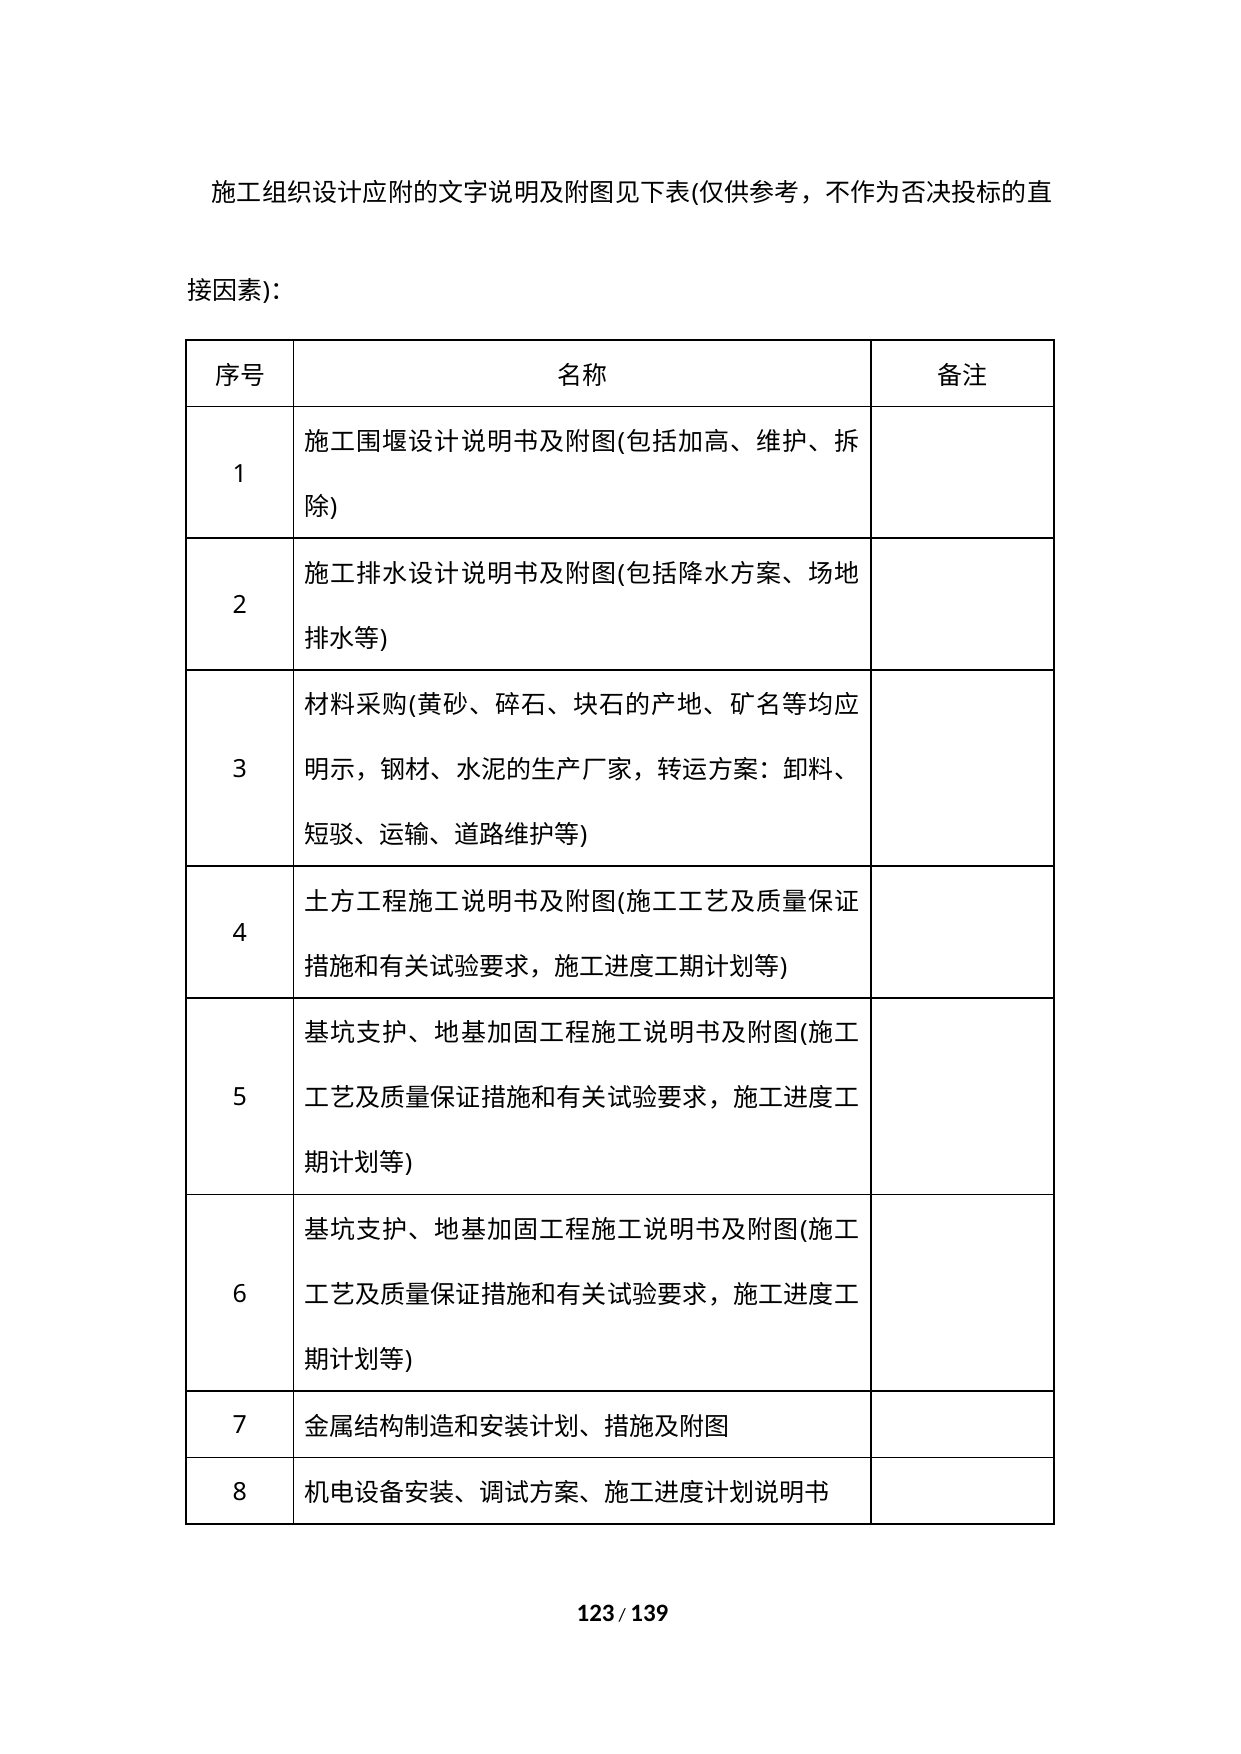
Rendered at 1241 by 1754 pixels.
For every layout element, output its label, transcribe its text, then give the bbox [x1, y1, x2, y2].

table_cell [872, 539, 1053, 669]
text 施工组织设计应附的文字说明及附图见下表(仅供参考，不作为否决投标的直接因素)： [187, 158, 1053, 321]
table_cell 5 [187, 999, 293, 1193]
table_cell 材料采购(黄砂、碎石、块石的产地、矿名等均应明示，钢材、水泥的生产厂家，转运方案：卸料、短驳、运输、道路维护等) [294, 671, 870, 865]
table_cell 6 [187, 1195, 293, 1390]
table_cell 施工排水设计说明书及附图(包括降水方案、场地排水等) [294, 539, 870, 669]
table_cell [872, 671, 1053, 865]
table_header 名称 [294, 341, 870, 406]
table_cell 3 [187, 671, 293, 865]
table_cell [872, 1195, 1053, 1390]
table_cell [872, 407, 1053, 537]
table_header 序号 [187, 341, 293, 406]
table_cell 施工围堰设计说明书及附图(包括加高、维护、拆除) [294, 407, 870, 537]
table_cell [872, 1458, 1053, 1523]
table_cell [872, 999, 1053, 1193]
table_cell 机电设备安装、调试方案、施工进度计划说明书 [294, 1458, 870, 1523]
table_cell 基坑支护、地基加固工程施工说明书及附图(施工工艺及质量保证措施和有关试验要求，施工进度工期计划等) [294, 999, 870, 1193]
table_cell 2 [187, 539, 293, 669]
table_cell 4 [187, 867, 293, 997]
table_cell 土方工程施工说明书及附图(施工工艺及质量保证措施和有关试验要求，施工进度工期计划等) [294, 867, 870, 997]
table_cell 1 [187, 407, 293, 537]
table_cell 基坑支护、地基加固工程施工说明书及附图(施工工艺及质量保证措施和有关试验要求，施工进度工期计划等) [294, 1195, 870, 1390]
table_cell [872, 1392, 1053, 1457]
table_cell 8 [187, 1458, 293, 1523]
table_header 备注 [872, 341, 1053, 406]
table_cell [872, 867, 1053, 997]
table_cell 金属结构制造和安装计划、措施及附图 [294, 1392, 870, 1457]
table_cell 7 [187, 1392, 293, 1457]
